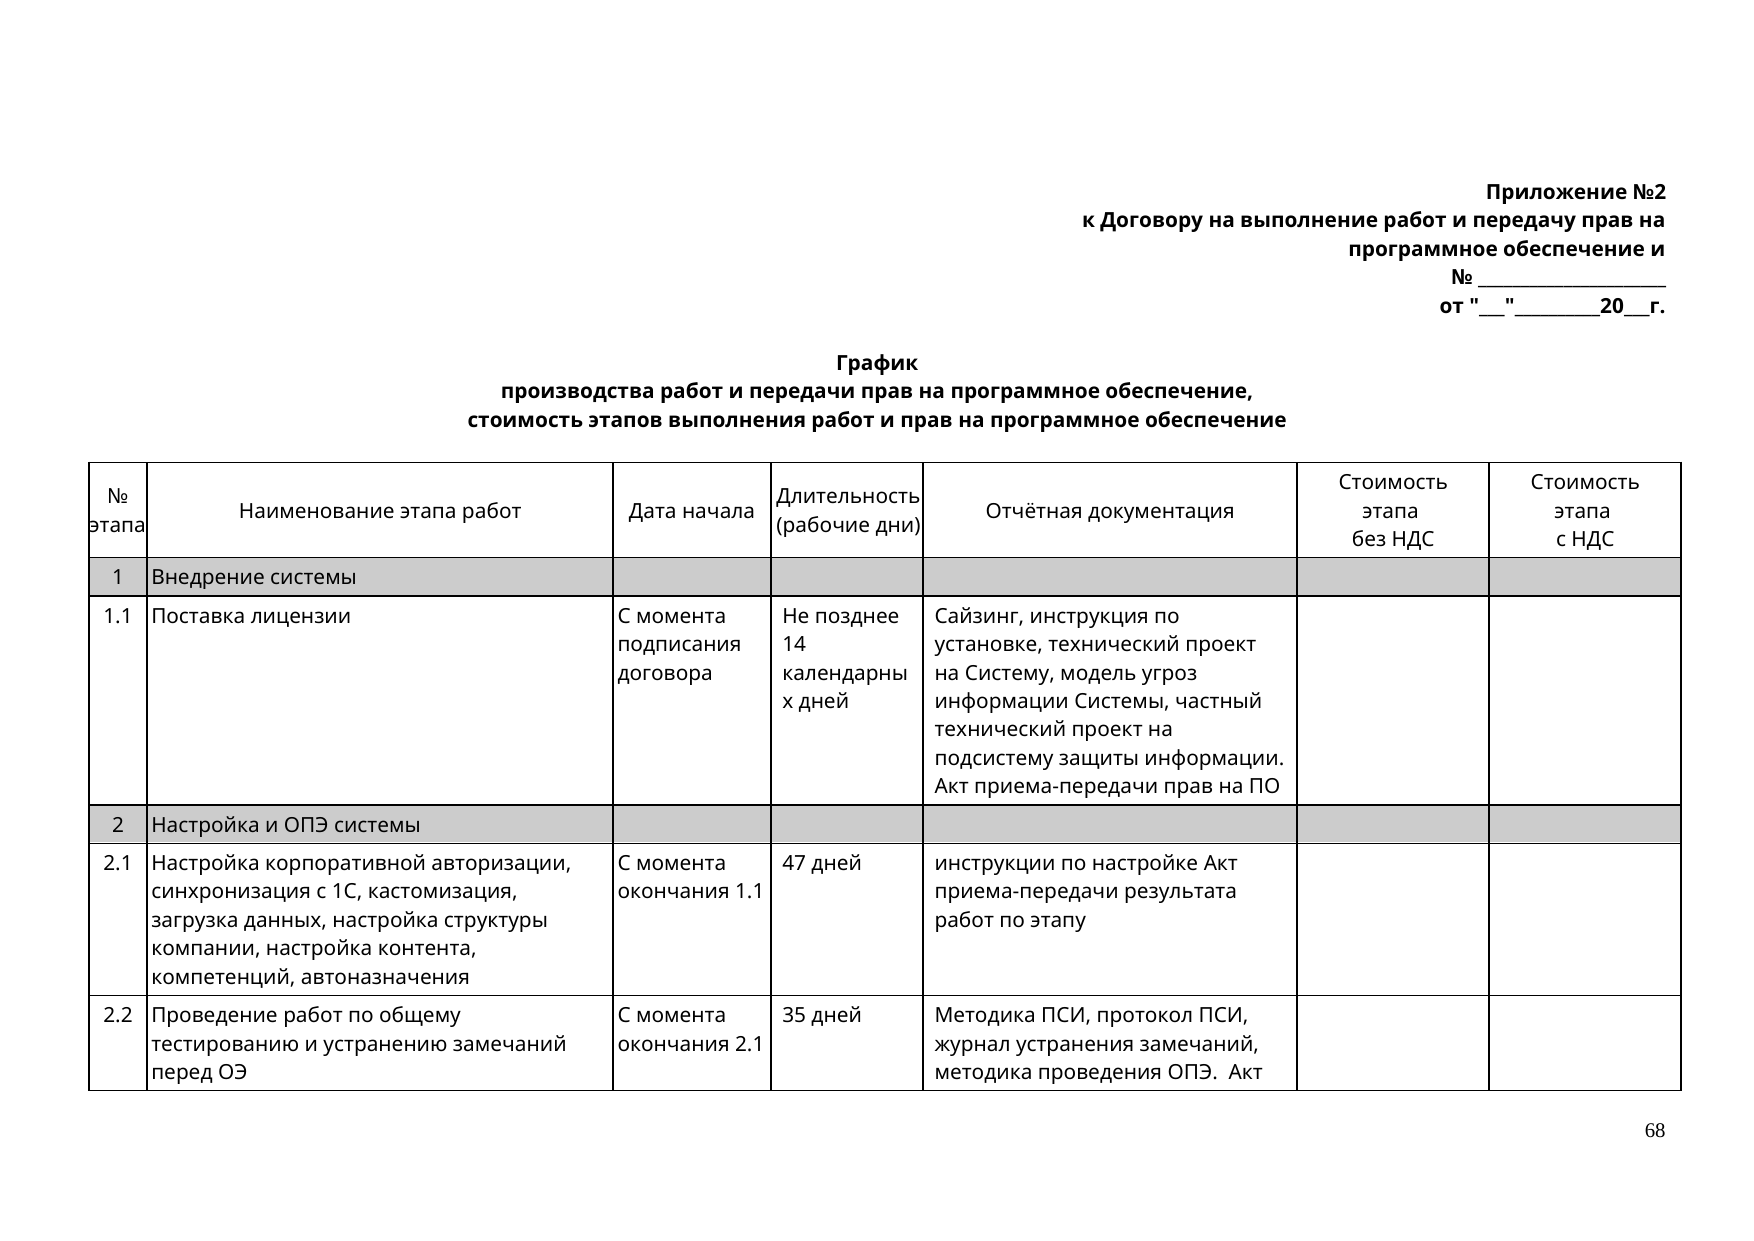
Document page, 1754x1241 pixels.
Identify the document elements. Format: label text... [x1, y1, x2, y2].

table_cell С момента окончания 1.1 [614, 844, 770, 994]
table_cell Внедрение системы [148, 558, 612, 595]
table_cell 2.2 [90, 996, 146, 1090]
text № ______________________ [89, 262, 1666, 291]
table_cell [614, 806, 770, 842]
table_cell 2 [90, 806, 146, 842]
table_header Отчётная документация [924, 463, 1296, 557]
table_cell [1490, 806, 1680, 842]
table_cell С момента подписания договора [614, 597, 770, 804]
table_cell 1.1 [90, 597, 146, 804]
table_cell [924, 806, 1296, 842]
table_cell 47 дней [772, 844, 922, 994]
table_cell [1490, 558, 1680, 595]
text стоимость этапов выполнения работ и прав на программное обеспечение [89, 405, 1665, 433]
table_header Дата начала [614, 463, 770, 557]
table_cell 35 дней [772, 996, 922, 1090]
table_header Стоимость этапа с НДС [1490, 463, 1680, 557]
table_cell 1 [90, 558, 146, 595]
table_cell Поставка лицензии [148, 597, 612, 804]
text от "___"__________20___г. [89, 291, 1665, 319]
text График [89, 348, 1665, 376]
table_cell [148, 996, 612, 1090]
table_cell [1298, 806, 1488, 842]
table_header Длительность (рабочие дни) [772, 463, 922, 557]
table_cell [924, 996, 1296, 1090]
table_cell С момента окончания 2.1 [614, 996, 770, 1090]
table_cell [1490, 597, 1680, 804]
table_cell Сайзинг, инструкция по установке, технический проект на Систему, модель угроз информации Системы, частный технический проект на подсистему защиты информации. Акт приема-передачи прав на ПО [924, 597, 1296, 804]
text Приложение №2 [89, 177, 1666, 206]
table_cell Настройка корпоративной авторизации, синхронизация с 1С, кастомизация, загрузка данных, настройка структуры компании, настройка контента, компетенций, автоназначения [148, 844, 612, 994]
table_cell инструкции по настройке Акт приема-передачи результата работ по этапу [924, 844, 1296, 994]
table_cell Не позднее 14 календарных дней [772, 597, 922, 804]
text программное обеспечение и [89, 234, 1665, 262]
table_header № этапа [90, 463, 146, 557]
text производства работ и передачи прав на программное обеспечение, [89, 376, 1665, 405]
table_cell Настройка и ОПЭ системы [148, 806, 612, 842]
table_cell [1490, 996, 1680, 1090]
table_cell [1298, 597, 1488, 804]
table_cell [1298, 844, 1488, 994]
table_cell 2.1 [90, 844, 146, 994]
table_cell [772, 806, 922, 842]
table_cell [614, 558, 770, 595]
table_header Стоимость этапа без НДС [1298, 463, 1488, 557]
table_header Наименование этапа работ [148, 463, 612, 557]
table_cell [1298, 996, 1488, 1090]
table_cell [772, 558, 922, 595]
text к Договору на выполнение работ и передачу прав на [89, 206, 1665, 234]
table_cell [1490, 844, 1680, 994]
table_cell [924, 558, 1296, 595]
table_cell [1298, 558, 1488, 595]
